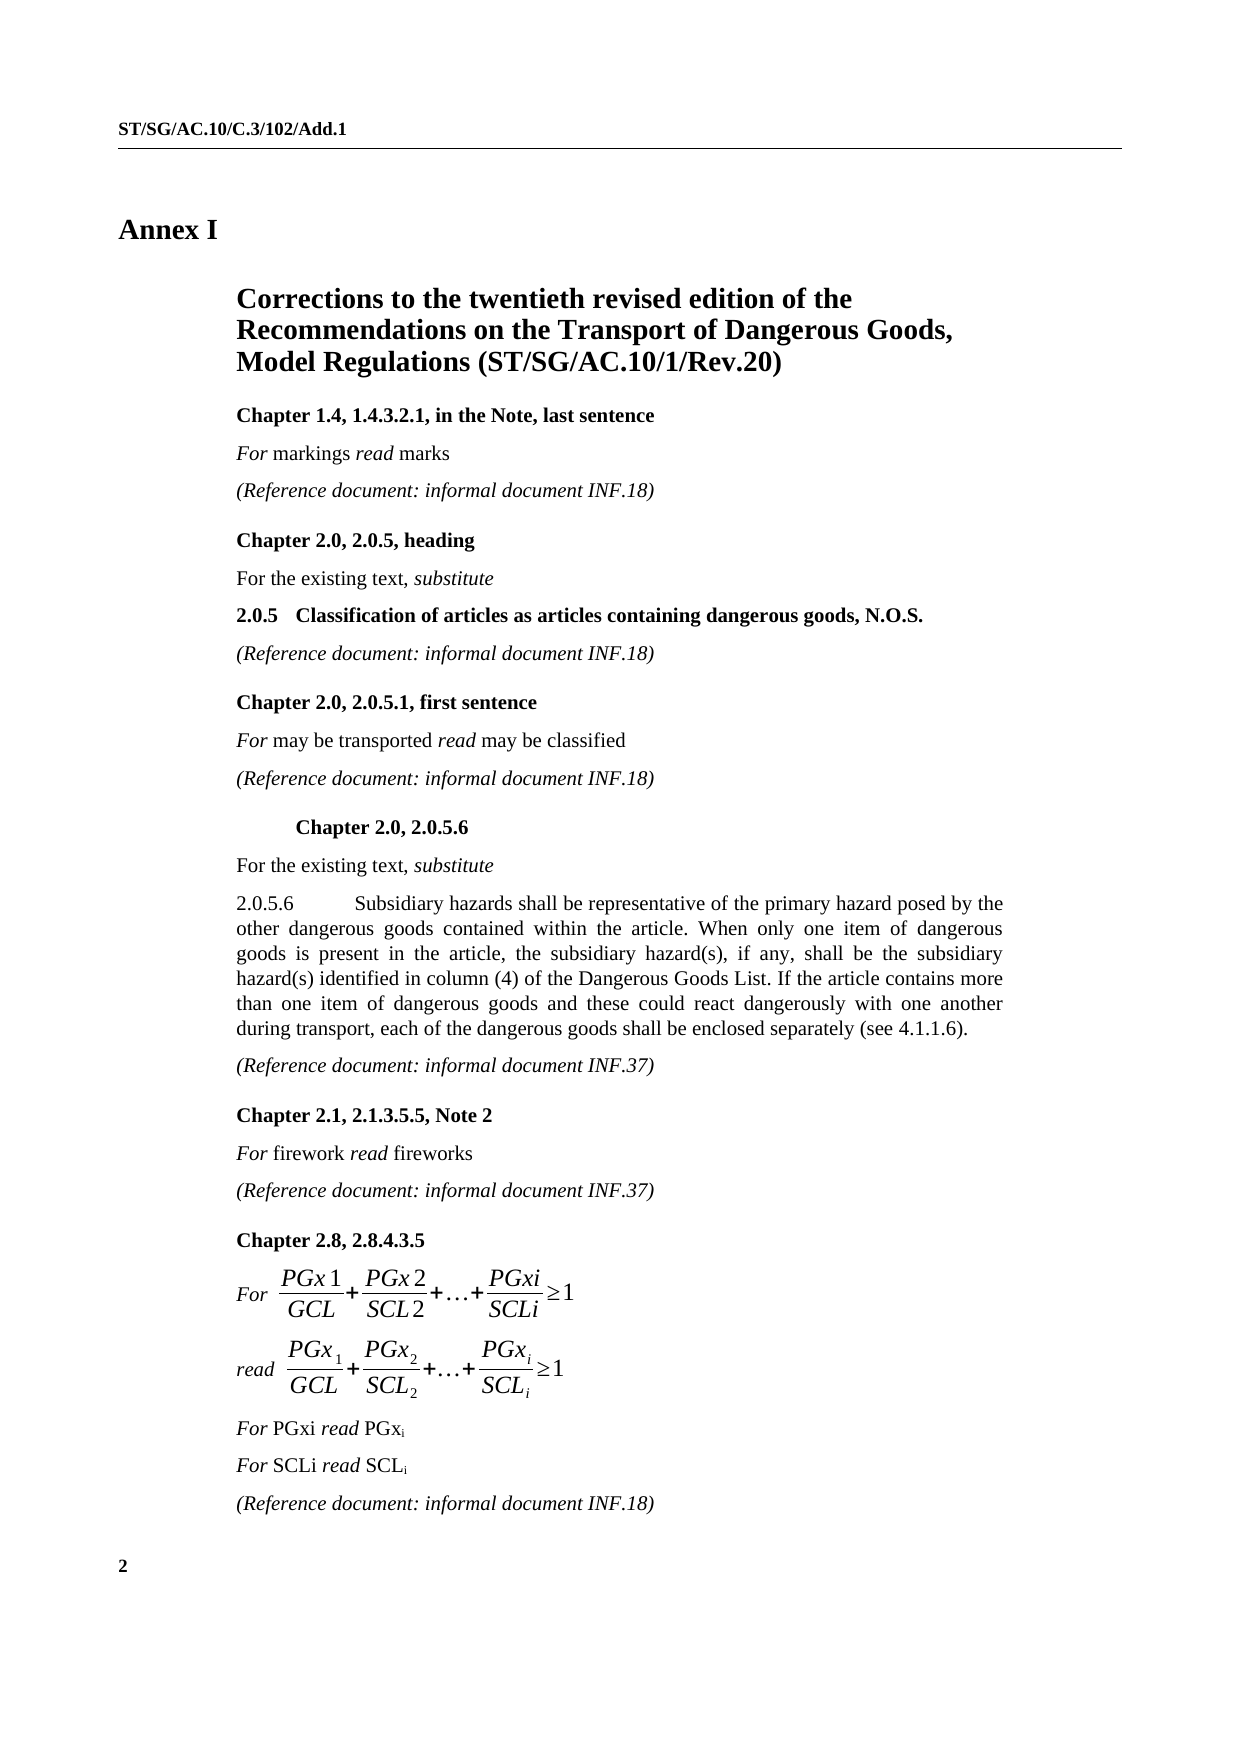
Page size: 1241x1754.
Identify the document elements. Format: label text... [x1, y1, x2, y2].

text For may be transported read may be classified [236, 727, 1004, 752]
text Chapter 2.0, 2.0.5.6 [118, 815, 1004, 840]
text 2.0.5 Classification of articles as articles containing dangerous goods, N.O.S. [236, 602, 1004, 627]
text (Reference document: informal document INF.37) [236, 1052, 1004, 1077]
text (Reference document: informal document INF.18) [236, 477, 1004, 502]
text For firework read fireworks [236, 1140, 1004, 1165]
text (Reference document: informal document INF.18) [236, 765, 1004, 790]
text (Reference document: informal document INF.18) [236, 640, 1004, 665]
text (Reference document: informal document INF.37) [236, 1177, 1004, 1202]
text Annex I [118, 215, 1004, 246]
text For SCLi read SCLi [236, 1452, 1004, 1477]
text For [236, 1265, 1004, 1324]
text Corrections to the twentieth revised edition of the Recommendations on the Transport of Dangerous Goods, Model Regulations (ST/SG/AC.10/1/Rev.20) [118, 283, 1004, 377]
text Chapter 2.8, 2.8.4.3.5 [118, 1227, 1004, 1252]
text Chapter 2.1, 2.1.3.5.5, Note 2 [118, 1102, 1004, 1127]
text For markings read marks [236, 440, 1004, 465]
text 2.0.5.6 Subsidiary hazards shall be representative of the primary hazard posed by the other dangerous goods contained within the article. When only one item of dangerous goods is present in the article, the subsidiary hazard(s), if any, shall be the subsidiary hazard(s) identified in column (4) of the Dangerous Goods List. If the article contains more than one item of dangerous goods and these could react dangerously with one another during transport, each of the dangerous goods shall be enclosed separately (see 4.1.1.6). [236, 890, 1004, 1040]
text Chapter 2.0, 2.0.5, heading [118, 527, 1004, 552]
text read [236, 1336, 1004, 1402]
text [236, 1490, 1004, 1515]
text For the existing text, substitute [236, 565, 1004, 590]
text For PGxi read PGxi [236, 1415, 1004, 1440]
text Chapter 1.4, 1.4.3.2.1, in the Note, last sentence [118, 402, 1004, 427]
text Chapter 2.0, 2.0.5.1, first sentence [118, 690, 1004, 715]
text For the existing text, substitute [236, 852, 1004, 877]
